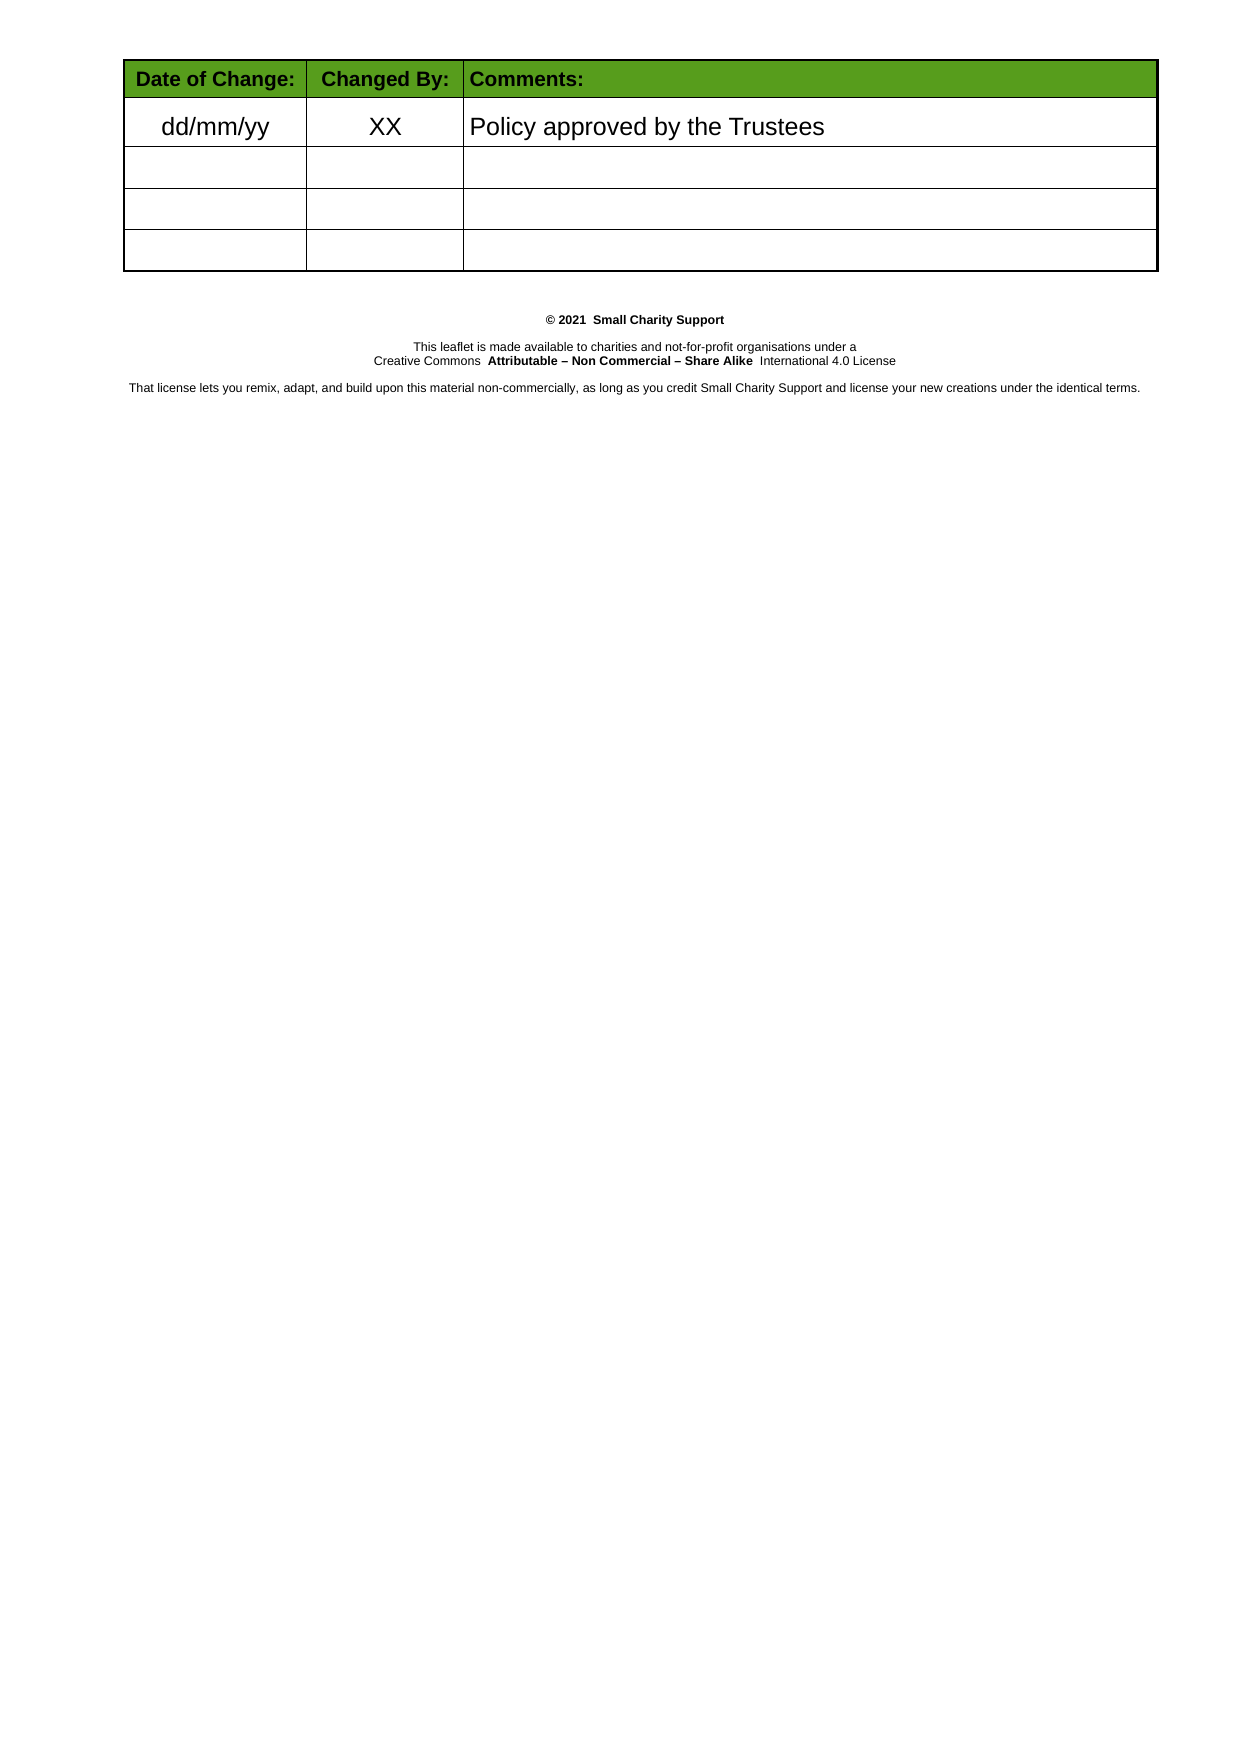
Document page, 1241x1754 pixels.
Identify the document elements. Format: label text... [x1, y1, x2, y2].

table_header Changed By: [307, 61, 463, 97]
table_header Comments: [464, 61, 1156, 97]
text © 2021 Small Charity Support [118, 312, 1152, 327]
table_cell [464, 147, 1156, 187]
table_cell [125, 189, 306, 229]
table_cell dd/mm/yy [125, 98, 306, 146]
table_cell [464, 230, 1156, 270]
text That license lets you remix, adapt, and build upon this material non-commercially, as long as you credit Small Charity Support and license your new creations under the identical terms. [118, 381, 1152, 395]
table_cell [464, 189, 1156, 229]
table_header Date of Change: [125, 61, 306, 97]
table_cell Policy approved by the Trustees [464, 98, 1156, 146]
table_cell [125, 230, 306, 270]
table_cell [307, 189, 463, 229]
table_cell [307, 147, 463, 187]
text This leaflet is made available to charities and not-for-profit organisations under a Creative Commons Attributable – Non Commercial – Share Alike International 4.0 License [118, 339, 1152, 368]
table_cell [307, 230, 463, 270]
table_cell [125, 147, 306, 187]
table_cell XX [307, 98, 463, 146]
